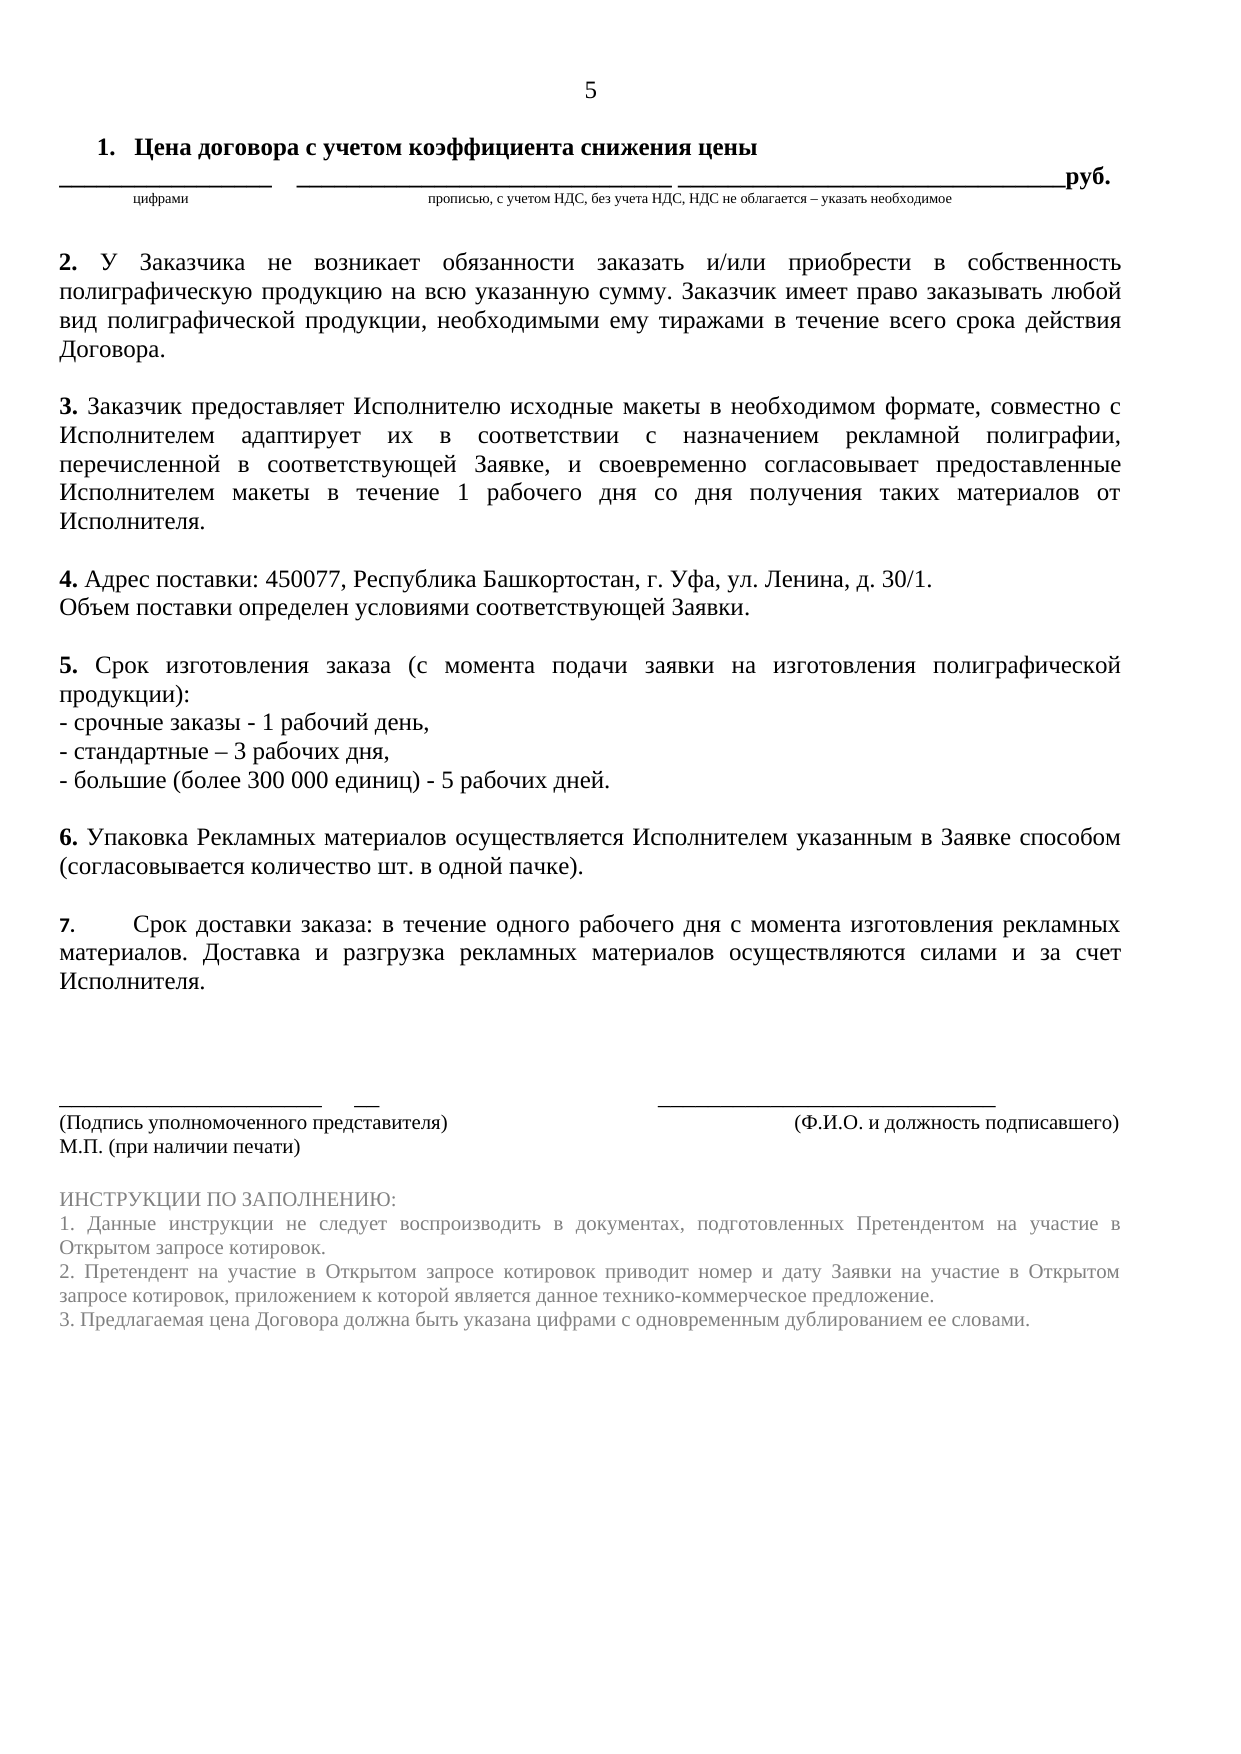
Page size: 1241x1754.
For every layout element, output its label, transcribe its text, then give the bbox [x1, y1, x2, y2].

text 2. У Заказчика не возникает обязанности заказать и/или приобрести в собственность полиграфическую продукцию на всю указанную сумму. Заказчик имеет право заказывать любой вид полиграфической продукции, необходимыми ему тиражами в течение всего срока действия Договора. [58, 247, 1122, 362]
text Объем поставки определен условиями соответствующей Заявки. [59, 592, 1122, 621]
text _____________________ __ ___________________________ [59, 1081, 1122, 1110]
text 4. Адрес поставки: 450077, Республика Башкортостан, г. Уфа, ул. Ленина, д. 30/1. [59, 564, 1122, 592]
text - большие (более 300 000 единиц) - 5 рабочих дней. [59, 765, 1122, 794]
text цифрами прописью, с учетом НДС, без учета НДС, НДС не облагается – указать необходимое [59, 190, 1122, 219]
text - стандартные – 3 рабочих дня, [59, 736, 1122, 765]
list Цена договора с учетом коэффициента снижения цены [97, 132, 1122, 161]
text 3. Предлагаемая цена Договора должна быть указана цифрами с одновременным дублированием ее словами. [59, 1307, 1122, 1331]
text М.П. (при наличии печати) [59, 1134, 1122, 1158]
list Срок доставки заказа: в течение одного рабочего дня с момента изготовления рекламных материалов. Доставка и разгрузка рекламных материалов осуществляются силами и за счет Исполнителя. [59, 909, 1122, 995]
text _________________ ______________________________ _______________________________руб. [59, 161, 1122, 190]
text (Подпись уполномоченного представителя) (Ф.И.О. и должность подписавшего) [59, 1110, 1122, 1134]
text - срочные заказы - 1 рабочий день, [59, 707, 1122, 736]
text 5. Срок изготовления заказа (с момента подачи заявки на изготовления полиграфической продукции): [59, 650, 1122, 707]
text 2. Претендент на участие в Открытом запросе котировок приводит номер и дату Заявки на участие в Открытом запросе котировок, приложением к которой является данное технико-коммерческое предложение. [59, 1259, 1122, 1307]
text 1. Данные инструкции не следует воспроизводить в документах, подготовленных Претендентом на участие в Открытом запросе котировок. [59, 1211, 1122, 1259]
list 6. Упаковка Рекламных материалов осуществляется Исполнителем указанным в Заявке способом (согласовывается количество шт. в одной пачке). [59, 822, 1122, 880]
text 3. Заказчик предоставляет Исполнителю исходные макеты в необходимом формате, совместно с Исполнителем адаптирует их в соответствии с назначением рекламной полиграфии, перечисленной в соответствующей Заявке, и своевременно согласовывает предоставленные Исполнителем макеты в течение 1 рабочего дня со дня получения таких материалов от Исполнителя. [59, 391, 1122, 535]
text ИНСТРУКЦИИ ПО ЗАПОЛНЕНИЮ: [59, 1187, 1122, 1211]
